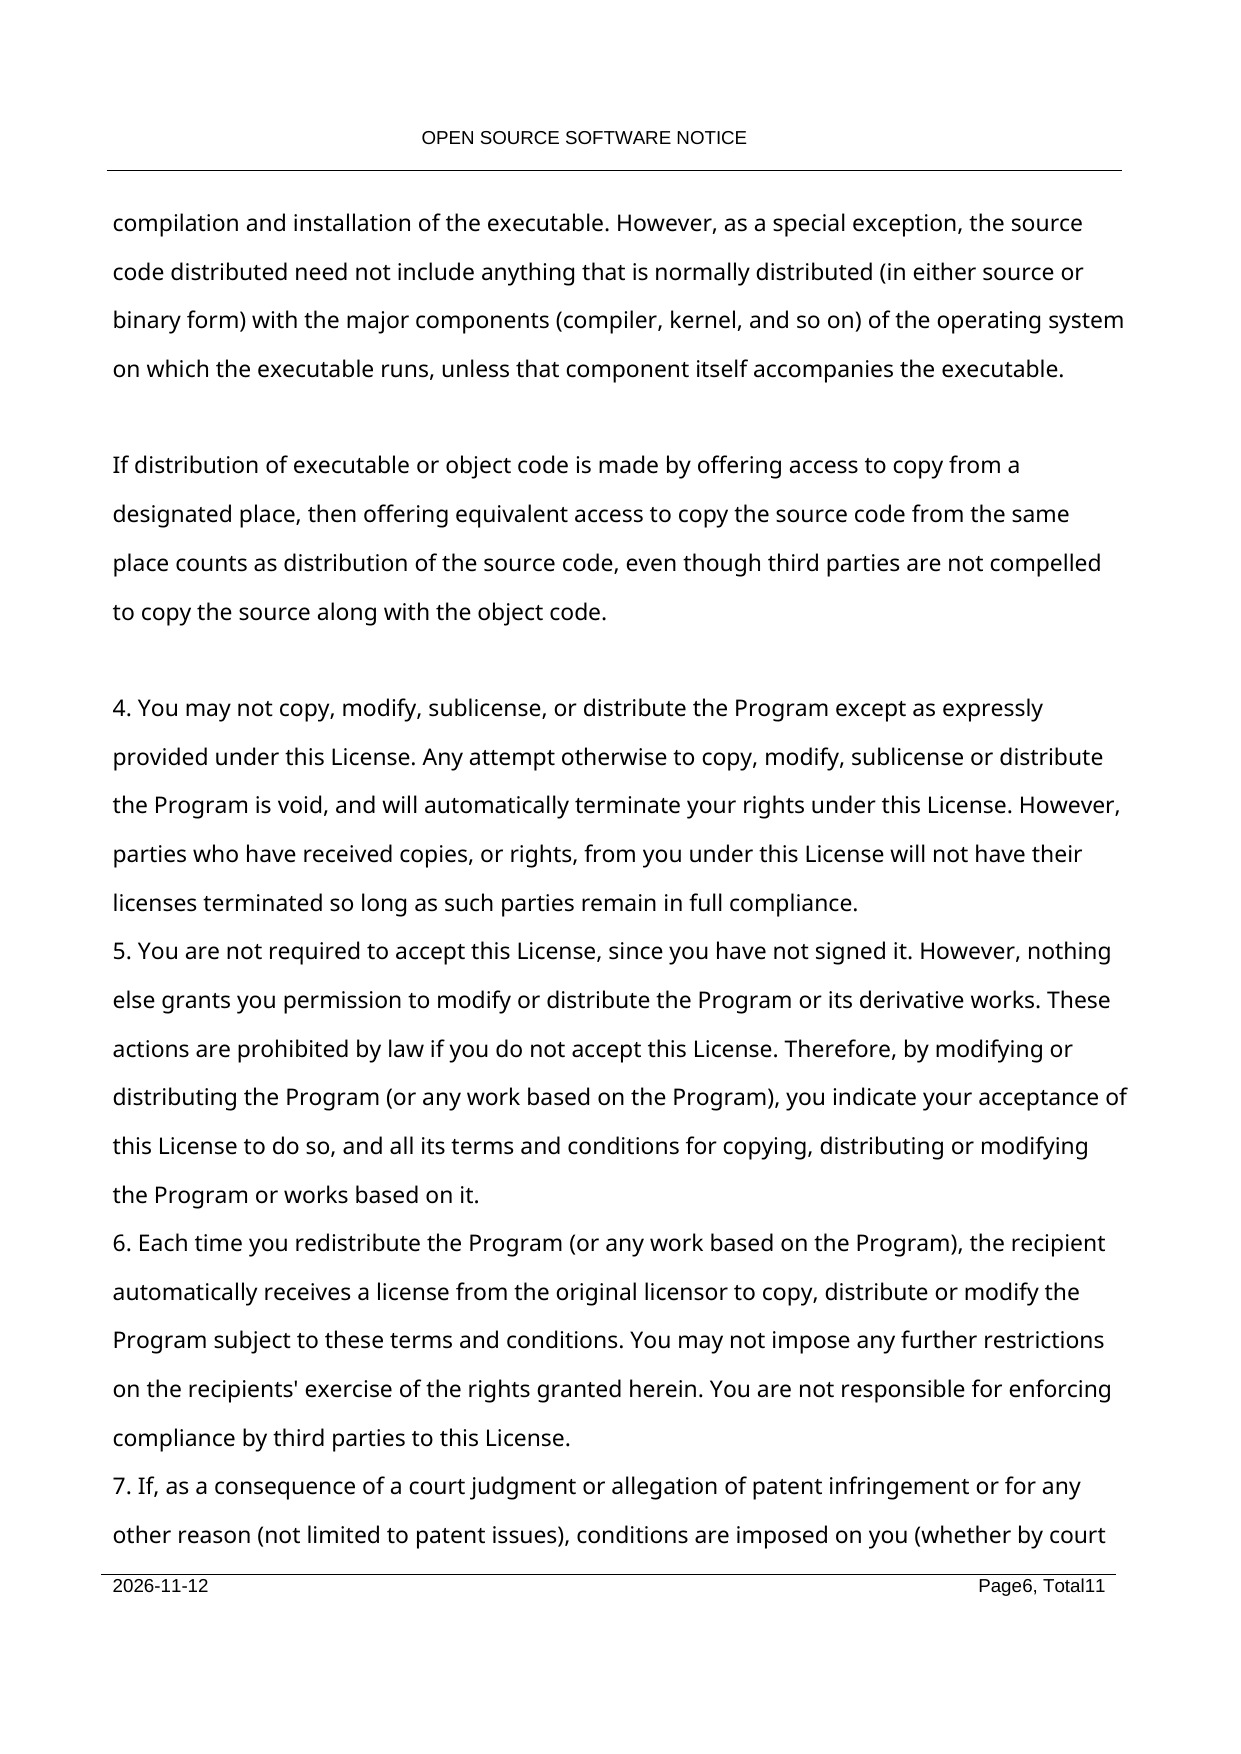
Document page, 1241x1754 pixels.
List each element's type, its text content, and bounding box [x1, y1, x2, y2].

text 6. Each time you redistribute the Program (or any work based on the Program), the recipient automatically receives a license from the original licensor to copy, distribute or modify the Program subject to these terms and conditions. You may not impose any further restrictions on the recipients' exercise of the rights granted herein. You are not responsible for enforcing compliance by third parties to this License. [112, 1226, 1128, 1454]
text 4. You may not copy, modify, sublicense, or distribute the Program except as expressly provided under this License. Any attempt otherwise to copy, modify, sublicense or distribute the Program is void, and will automatically terminate your rights under this License. However, parties who have received copies, or rights, from you under this License will not have their licenses terminated so long as such parties remain in full compliance. [112, 691, 1128, 919]
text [112, 1469, 1128, 1551]
text If distribution of executable or object code is made by offering access to copy from a designated place, then offering equivalent access to copy the source code from the same place counts as distribution of the source code, even though third parties are not compelled to copy the source along with the object code. [112, 449, 1128, 628]
text 5. You are not required to accept this License, since you have not signed it. However, nothing else grants you permission to modify or distribute the Program or its derivative works. These actions are prohibited by law if you do not accept this License. Therefore, by modifying or distributing the Program (or any work based on the Program), you indicate your acceptance of this License to do so, and all its terms and conditions for copying, distributing or modifying the Program or works based on it. [112, 934, 1128, 1211]
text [112, 206, 1128, 385]
